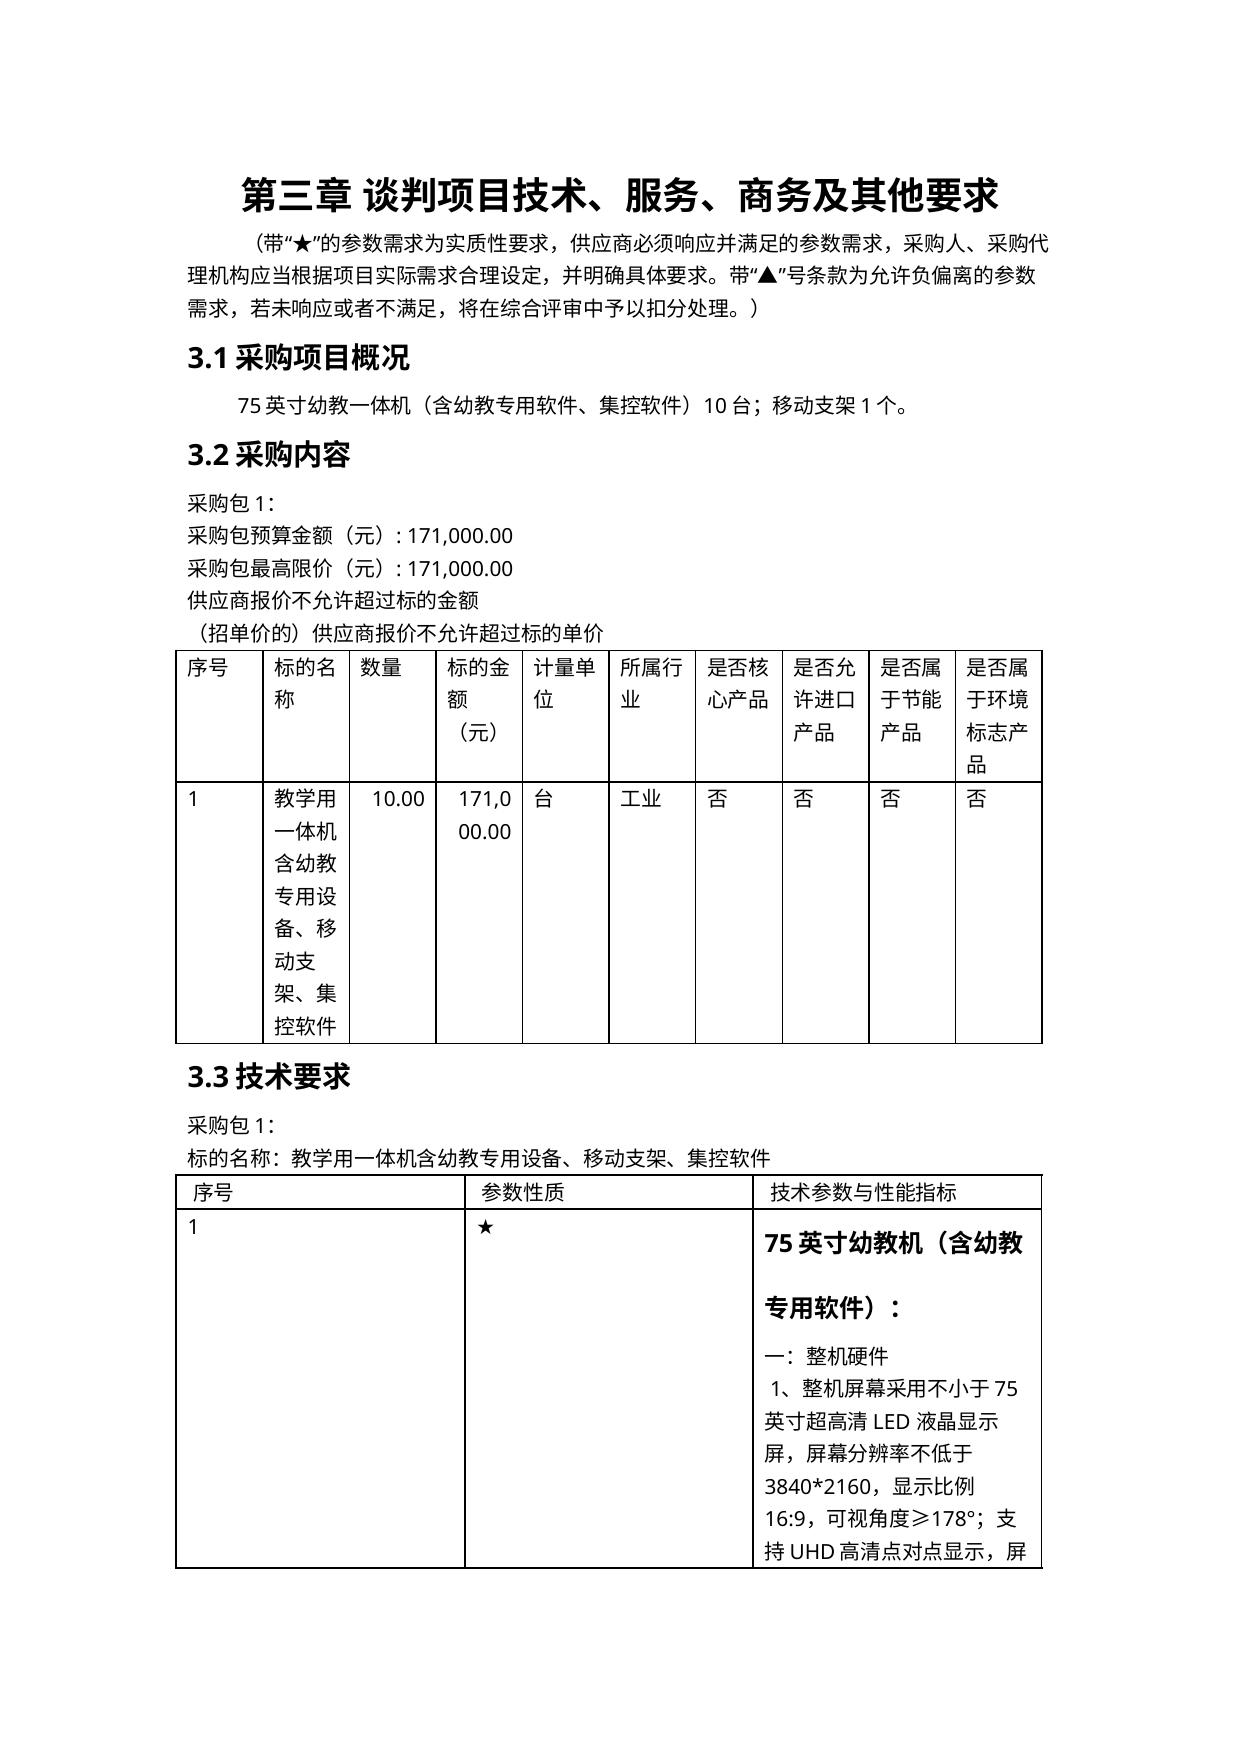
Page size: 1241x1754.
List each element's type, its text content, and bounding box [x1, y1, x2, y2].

table_header 所属行业 [610, 651, 695, 781]
table_header 参数性质 [466, 1176, 752, 1208]
table_cell 台 [523, 783, 608, 1043]
table_header 计量单位 [523, 651, 608, 781]
table_header 是否属于节能产品 [870, 651, 955, 781]
text （带“★”的参数需求为实质性要求，供应商必须响应并满足的参数需求，采购人、采购代理机构应当根据项目实际需求合理设定，并明确具体要求。带“▲”号条款为允许负偏离的参数需求，若未响应或者不满足，将在综合评审中予以扣分处理。） [187, 227, 1053, 324]
table_cell 否 [696, 783, 782, 1043]
text 3.3技术要求 [187, 1044, 1053, 1109]
table_header 是否核心产品 [696, 651, 782, 781]
text 采购包1： [187, 487, 1053, 519]
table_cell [754, 1210, 1041, 1567]
text 标的名称：教学用一体机含幼教专用设备、移动支架、集控软件 [187, 1142, 1053, 1174]
text 第三章 谈判项目技术、服务、商务及其他要求 [187, 162, 1053, 227]
table_header 标的金额 （元） [437, 651, 522, 781]
table_header 数量 [350, 651, 435, 781]
text 供应商报价不允许超过标的金额 [187, 584, 1053, 617]
table_cell 工业 [610, 783, 695, 1043]
text 3.1采购项目概况 [187, 324, 1053, 389]
table_header 是否允许进口产品 [783, 651, 868, 781]
text 采购包最高限价（元）: 171,000.00 [187, 552, 1053, 584]
table_cell 否 [956, 783, 1041, 1043]
table_header 技术参数与性能指标 [754, 1176, 1041, 1208]
table_cell ★ [466, 1210, 752, 1567]
table_cell 1 [177, 1210, 464, 1567]
text （招单价的）供应商报价不允许超过标的单价 [187, 617, 1053, 649]
table_cell 否 [870, 783, 955, 1043]
table_cell 171,000.00 [437, 783, 522, 1043]
table_header 序号 [177, 1176, 464, 1208]
text 采购包1： [187, 1109, 1053, 1142]
text 采购包预算金额（元）: 171,000.00 [187, 519, 1053, 552]
text 3.2采购内容 [187, 422, 1053, 487]
table_header 序号 [177, 651, 262, 781]
table_header 标的名称 [264, 651, 349, 781]
table_cell 否 [783, 783, 868, 1043]
table_cell 10.00 [350, 783, 435, 1043]
table_cell 1 [177, 783, 262, 1043]
table_cell 教学用一体机含幼教专用设备、移动支架、集控软件 [264, 783, 349, 1043]
table_header 是否属于环境标志产品 [956, 651, 1041, 781]
text 75英寸幼教一体机（含幼教专用软件、集控软件）10台；移动支架1个。 [187, 389, 1053, 422]
